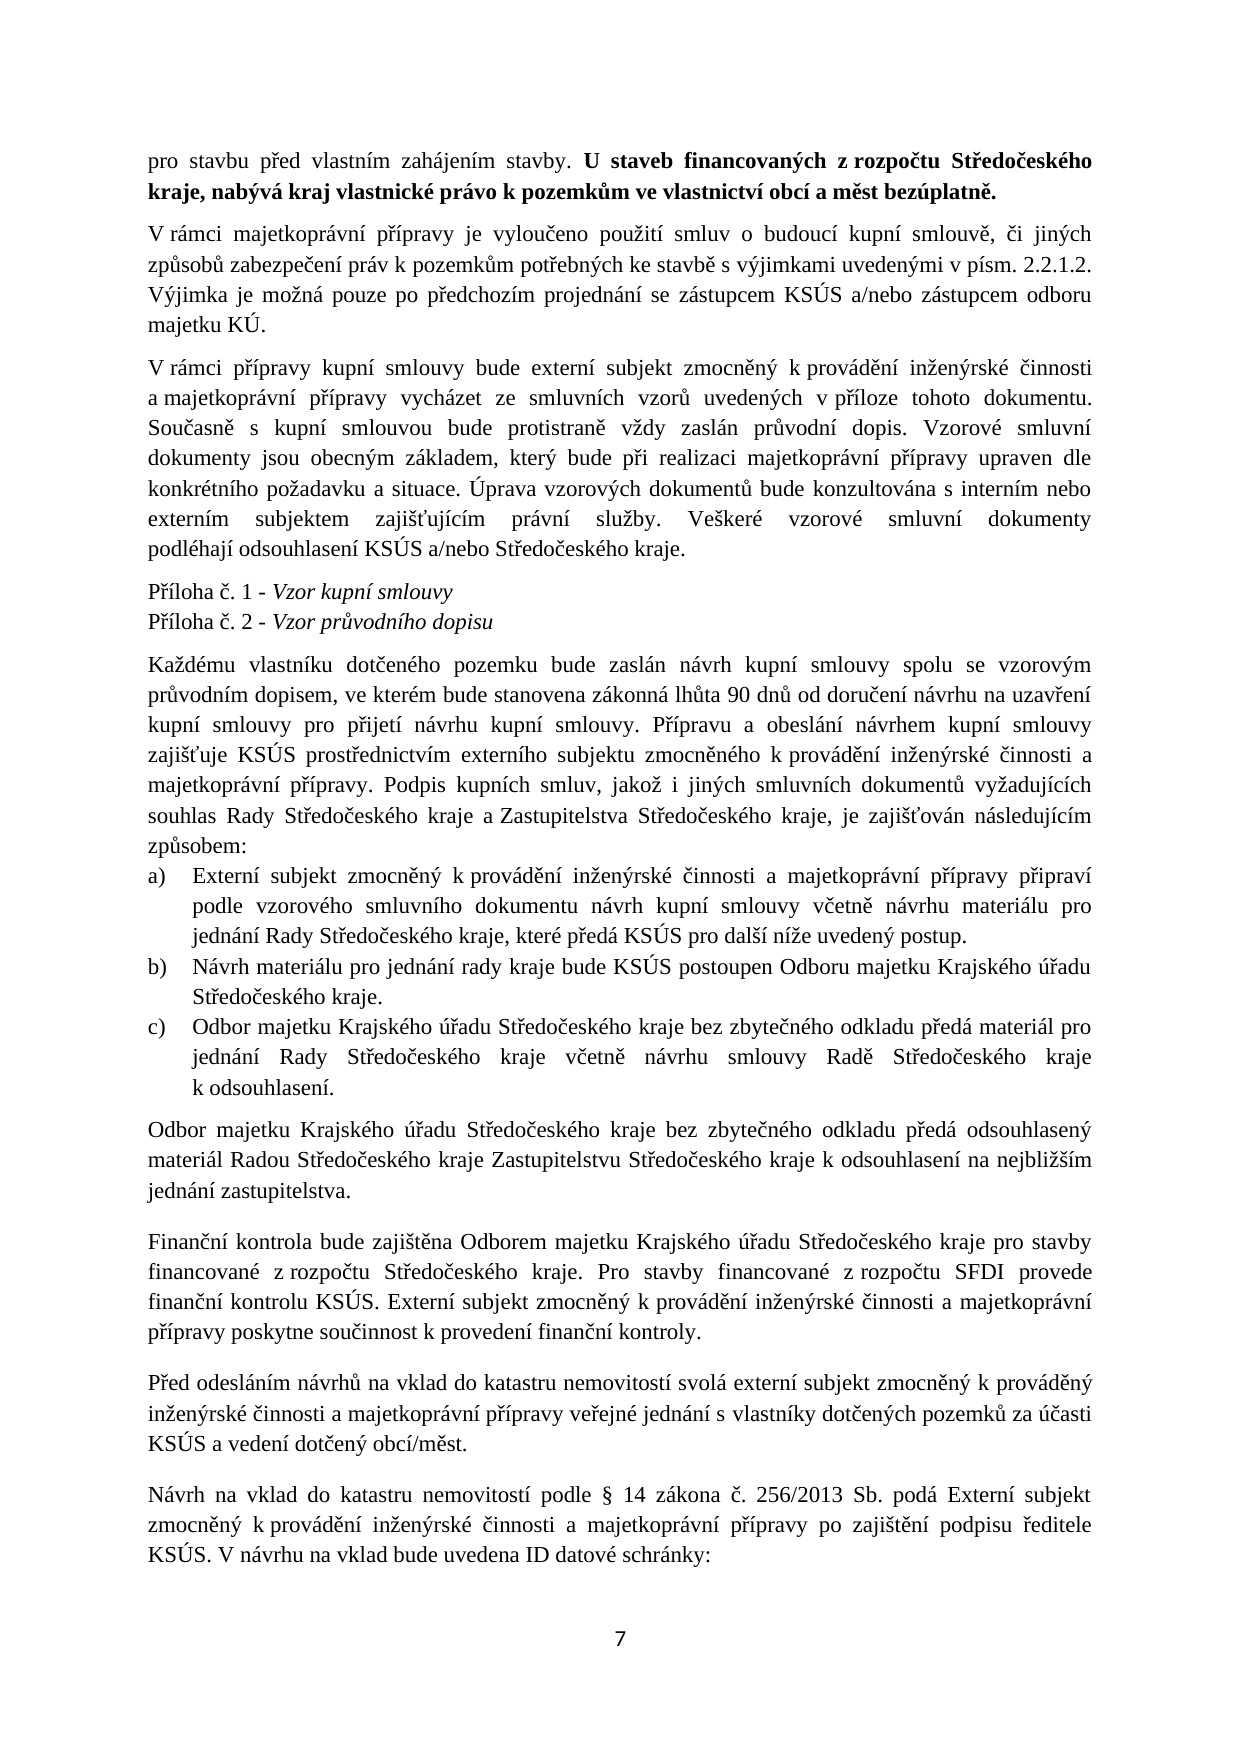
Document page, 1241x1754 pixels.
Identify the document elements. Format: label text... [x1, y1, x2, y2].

text Návrh na vklad do katastru nemovitostí podle § 14 zákona č. 256/2013 Sb. podá Externí subjekt zmocněný k provádění inženýrské činnosti a majetkoprávní přípravy po zajištění podpisu ředitele KSÚS. V návrhu na vklad bude uvedena ID datové schránky: [148, 1481, 1093, 1568]
text Finanční kontrola bude zajištěna Odborem majetku Krajského úřadu Středočeského kraje pro stavby financované z rozpočtu Středočeského kraje. Pro stavby financované z rozpočtu SFDI provede finanční kontrolu KSÚS. Externí subjekt zmocněný k provádění inženýrské činnosti a majetkoprávní přípravy poskytne součinnost k provedení finanční kontroly. [148, 1228, 1093, 1345]
text Příloha č. 1 - Vzor kupní smlouvy [148, 578, 1093, 604]
text V rámci přípravy kupní smlouvy bude externí subjekt zmocněný k provádění inženýrské činnosti a majetkoprávní přípravy vycházet ze smluvních vzorů uvedených v příloze tohoto dokumentu. Současně s kupní smlouvou bude protistraně vždy zaslán průvodní dopis. Vzorové smluvní dokumenty jsou obecným základem, který bude při realizaci majetkoprávní přípravy upraven dle konkrétního požadavku a situace. Úprava vzorových dokumentů bude konzultována s interním nebo externím subjektem zajišťujícím právní služby. Veškeré vzorové smluvní dokumenty podléhají odsouhlasení KSÚS a/nebo Středočeského kraje. [148, 354, 1093, 561]
list Odbor majetku Krajského úřadu Středočeského kraje bez zbytečného odkladu předá materiál pro jednání Rady Středočeského kraje včetně návrhu smlouvy Radě Středočeského kraje k odsouhlasení. [148, 1013, 1093, 1100]
list Návrh materiálu pro jednání rady kraje bude KSÚS postoupen Odboru majetku Krajského úřadu Středočeského kraje. [148, 953, 1093, 1009]
list Externí subjekt zmocněný k provádění inženýrské činnosti a majetkoprávní přípravy připraví podle vzorového smluvního dokumentu návrh kupní smlouvy včetně návrhu materiálu pro jednání Rady Středočeského kraje, které předá KSÚS pro další níže uvedený postup. [148, 862, 1093, 949]
text Před odesláním návrhů na vklad do katastru nemovitostí svolá externí subjekt zmocněný k prováděný inženýrské činnosti a majetkoprávní přípravy veřejné jednání s vlastníky dotčených pozemků za účasti KSÚS a vedení dotčený obcí/měst. [148, 1369, 1093, 1456]
text V rámci majetkoprávní přípravy je vyloučeno použití smluv o budoucí kupní smlouvě, či jiných způsobů zabezpečení práv k pozemkům potřebných ke stavbě s výjimkami uvedenými v písm. 2.2.1.2. Výjimka je možná pouze po předchozím projednání se zástupcem KSÚS a/nebo zástupcem odboru majetku KÚ. [148, 221, 1093, 337]
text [148, 148, 1093, 204]
text Odbor majetku Krajského úřadu Středočeského kraje bez zbytečného odkladu předá odsouhlasený materiál Radou Středočeského kraje Zastupitelstvu Středočeského kraje k odsouhlasení na nejbližším jednání zastupitelstva. [148, 1116, 1093, 1203]
text Příloha č. 2 - Vzor průvodního dopisu [148, 608, 1093, 634]
text Každému vlastníku dotčeného pozemku bude zaslán návrh kupní smlouvy spolu se vzorovým průvodním dopisem, ve kterém bude stanovena zákonná lhůta 90 dnů od doručení návrhu na uzavření kupní smlouvy pro přijetí návrhu kupní smlouvy. Přípravu a obeslání návrhem kupní smlouvy zajišťuje KSÚS prostřednictvím externího subjektu zmocněného k provádění inženýrské činnosti a majetkoprávní přípravy. Podpis kupních smluv, jakož i jiných smluvních dokumentů vyžadujících souhlas Rady Středočeského kraje a Zastupitelstva Středočeského kraje, je zajišťován následujícím způsobem: [148, 651, 1093, 858]
